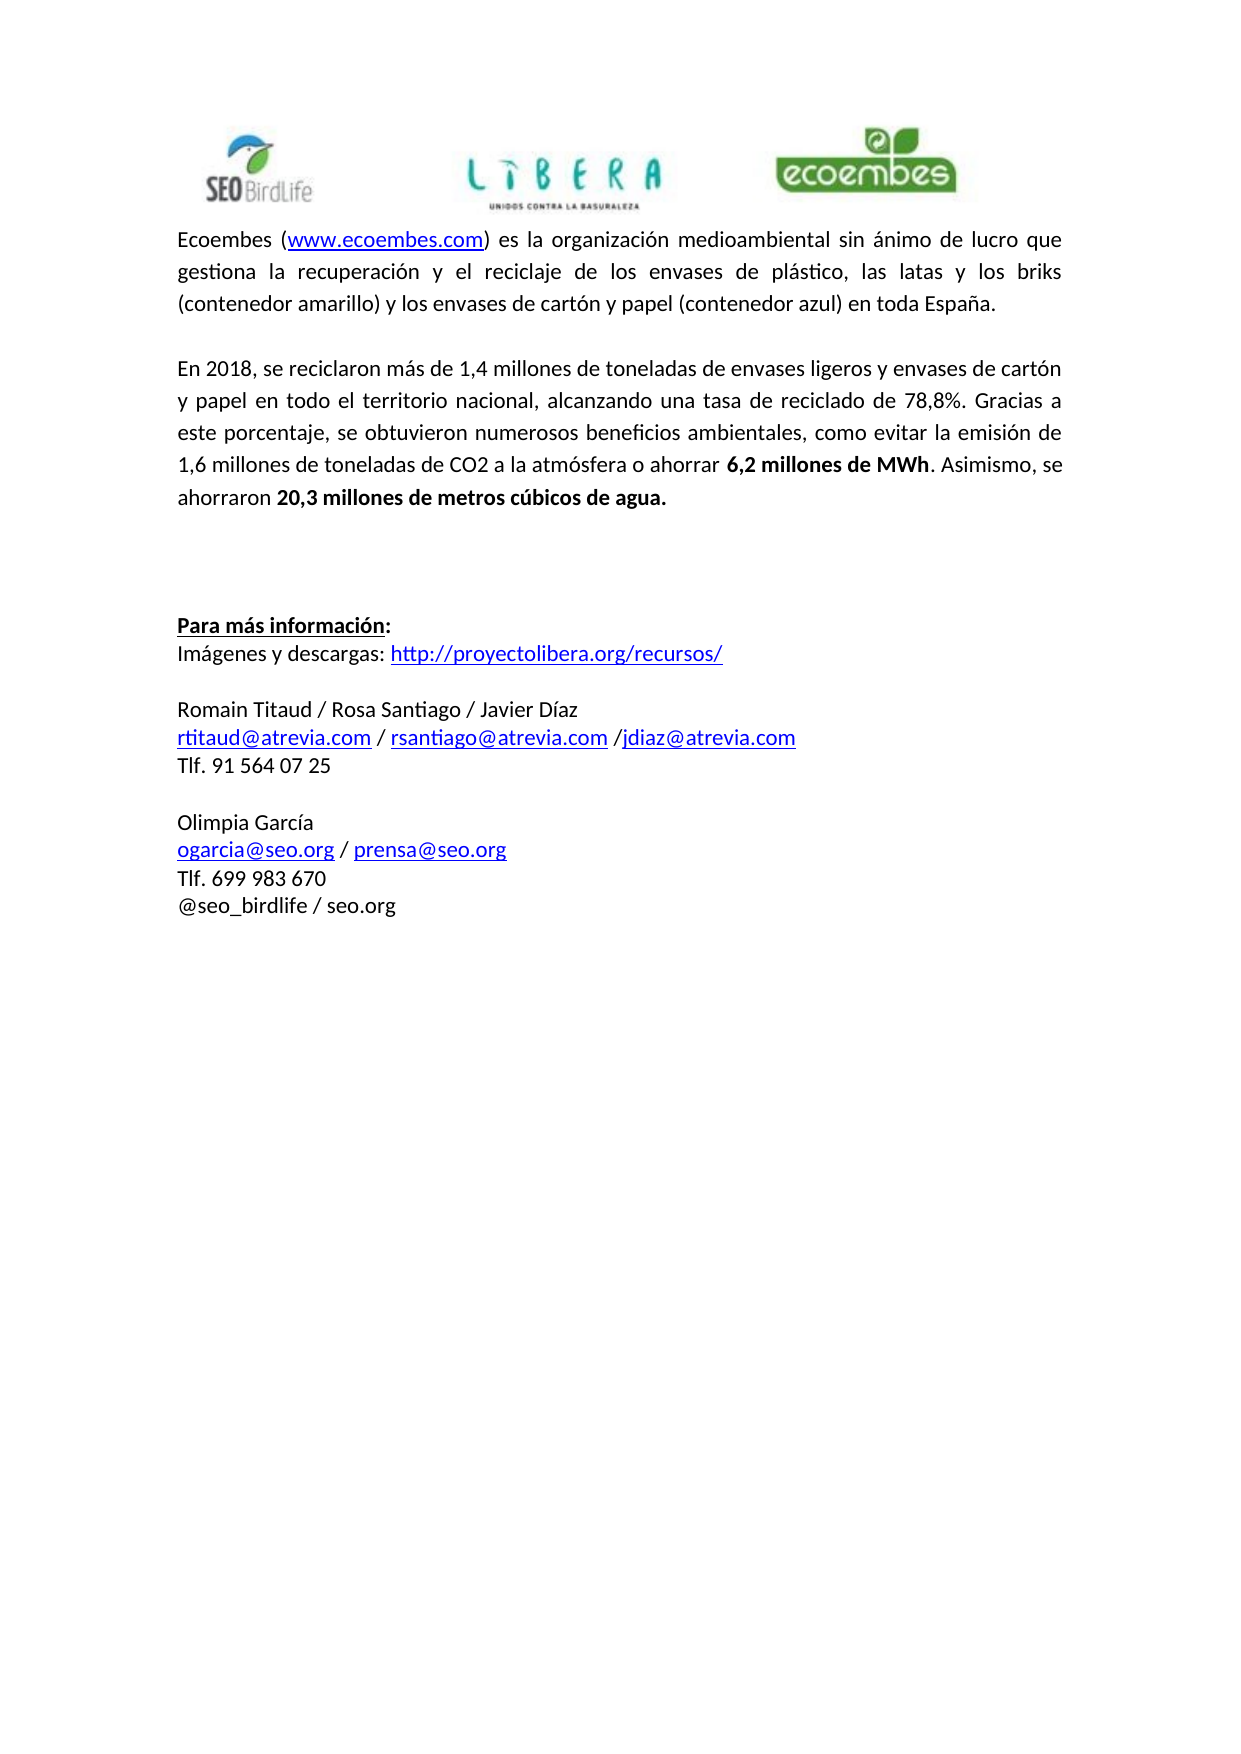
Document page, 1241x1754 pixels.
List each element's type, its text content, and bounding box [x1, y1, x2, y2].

text @seo_birdlife / seo.org [177, 892, 1063, 920]
text rtitaud@atrevia.com / rsantiago@atrevia.com /jdiaz@atrevia.com [177, 723, 1063, 752]
text Para más información: [177, 611, 1063, 639]
text Romain Titaud / Rosa Santiago / Javier Díaz [177, 696, 1063, 723]
text En 2018, se reciclaron más de 1,4 millones de toneladas de envases ligeros y envases de cartón y papel en todo el territorio nacional, alcanzando una tasa de reciclado de 78,8%. Gracias a este porcentaje, se obtuvieron numerosos beneficios ambientales, como evitar la emisión de 1,6 millones de toneladas de CO2 a la atmósfera o ahorrar 6,2 millones de MWh. Asimismo, se ahorraron 20,3 millones de metros cúbicos de agua. [177, 354, 1063, 511]
text Olimpia García [177, 808, 1063, 836]
text Imágenes y descargas: http://proyectolibera.org/recursos/ [177, 639, 1063, 667]
text Tlf. 699 983 670 [177, 864, 1063, 892]
text Tlf. 91 564 07 25 [177, 752, 1063, 779]
text Ecoembes (www.ecoembes.com) es la organización medioambiental sin ánimo de lucro que gestiona la recuperación y el reciclaje de los envases de plástico, las latas y los briks (contenedor amarillo) y los envases de cartón y papel (contenedor azul) en toda España. [177, 225, 1063, 318]
picture [177, 101, 999, 226]
text ogarcia@seo.org / prensa@seo.org [177, 836, 1063, 864]
